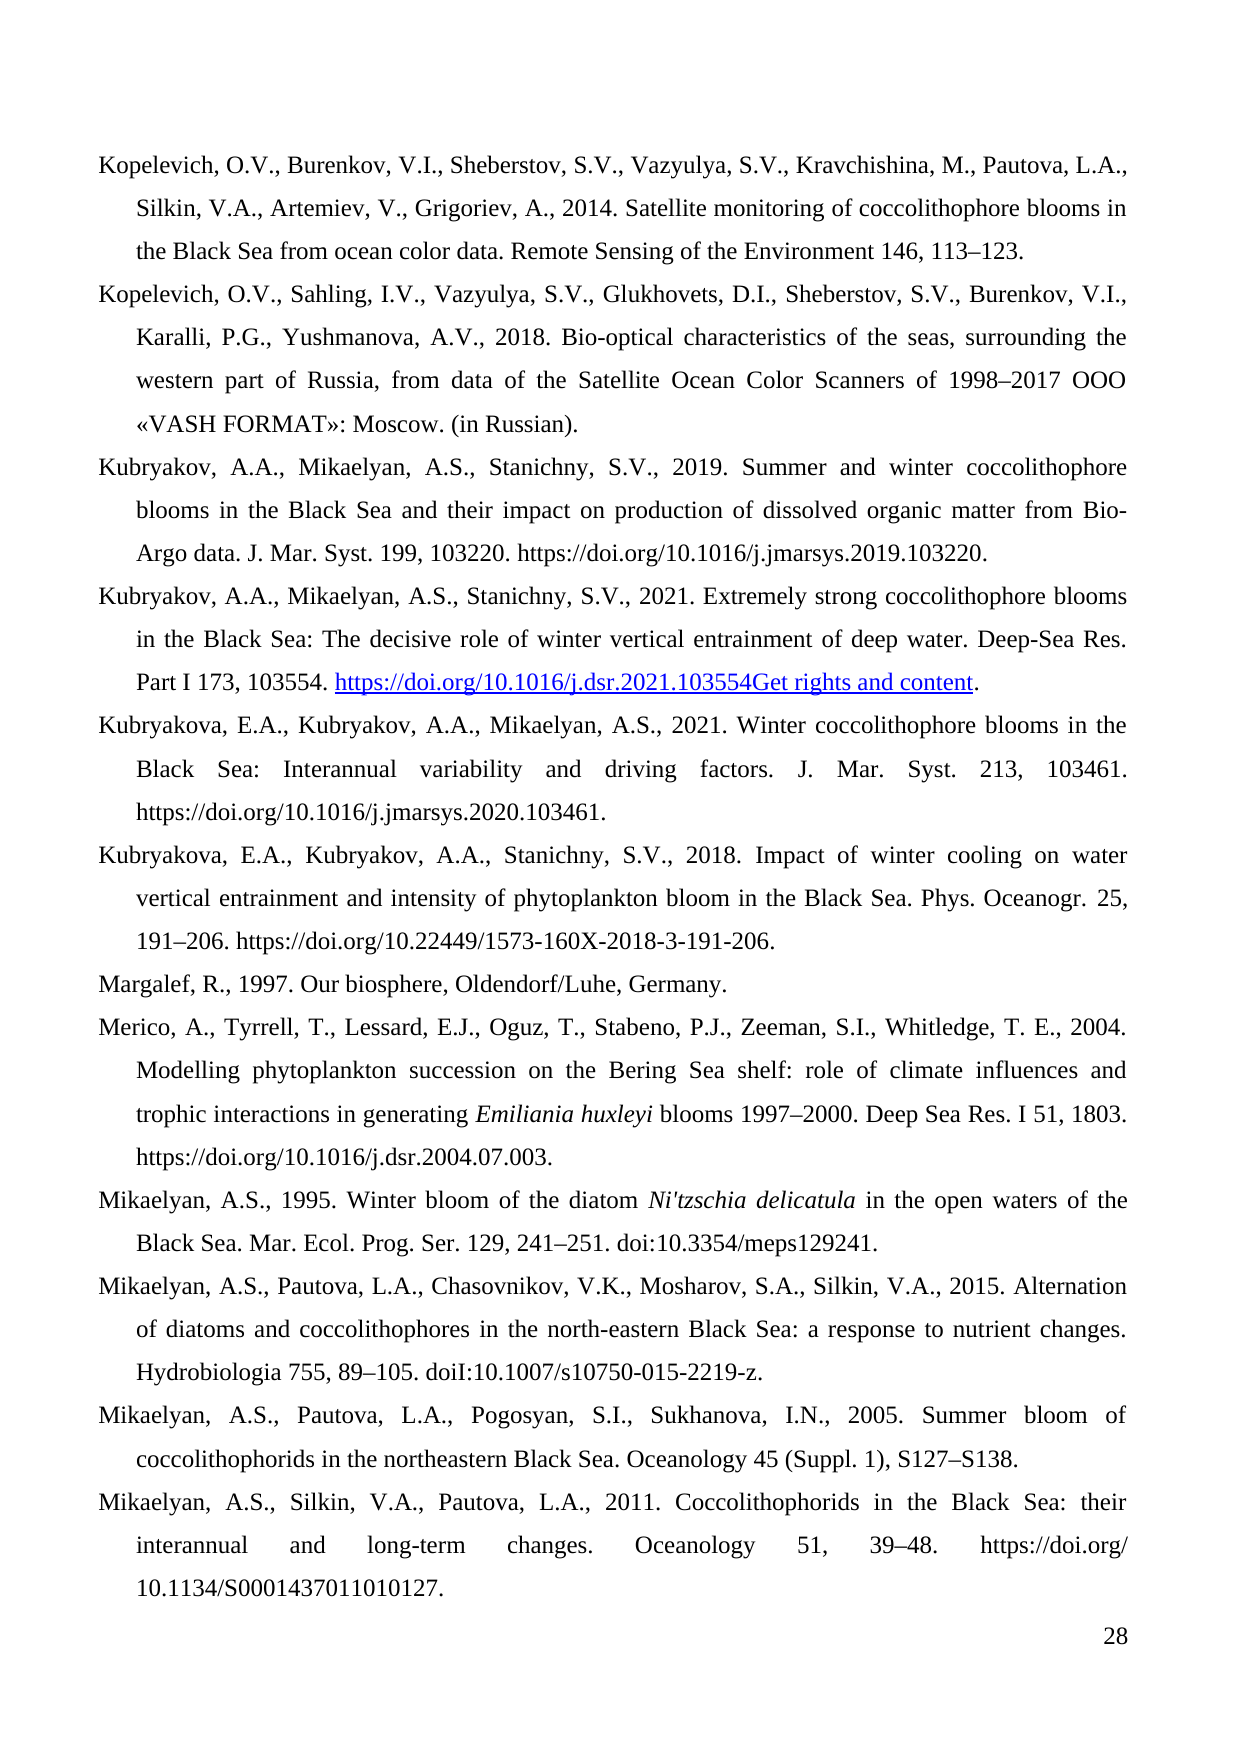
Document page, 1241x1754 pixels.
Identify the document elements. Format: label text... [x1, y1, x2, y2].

text Margalef, R., 1997. Our biosphere, Oldendorf/Luhe, Germany. [98, 969, 1128, 998]
text Mikaelyan, A.S., Pautova, L.A., Pogosyan, S.I., Sukhanova, I.N., 2005. Summer bloom of coccolithophorids in the northeastern Black Sea. Oceanology 45 (Suppl. 1), S127–S138. [98, 1401, 1128, 1472]
text Kubryakova, E.A., Kubryakov, A.A., Mikaelyan, A.S., 2021. Winter coccolithophore blooms in the Black Sea: Interannual variability and driving factors. J. Mar. Syst. 213, 103461. https://doi.org/10.1016/j.jmarsys.2020.103461. [98, 711, 1128, 826]
text Kubryakov, A.A., Mikaelyan, A.S., Stanichny, S.V., 2021. Extremely strong coccolithophore blooms in the Black Sea: The decisive role of winter vertical entrainment of deep water. Deep-Sea Res. Part I 173, 103554. https://doi.org/10.1016/j.dsr.2021.103554Get rights and content. [98, 581, 1128, 696]
text Mikaelyan, A.S., Pautova, L.A., Chasovnikov, V.K., Mosharov, S.A., Silkin, V.A., 2015. Alternation of diatoms and coccolithophores in the north-eastern Black Sea: a response to nutrient changes. Hydrobiologia 755, 89–105. doiI:10.1007/s10750-015-2219-z. [98, 1271, 1128, 1386]
text Mikaelyan, A.S., Silkin, V.A., Pautova, L.A., 2011. Coccolithophorids in the Black Sea: their interannual and long-term changes. Oceanology 51, 39–48. https://doi.org/ 10.1134/S0001437011010127. [98, 1487, 1128, 1602]
text Kopelevich, O.V., Sahling, I.V., Vazyulya, S.V., Glukhovets, D.I., Sheberstov, S.V., Burenkov, V.I., Karalli, P.G., Yushmanova, A.V., 2018. Bio-optical characteristics of the seas, surrounding the western part of Russia, from data of the Satellite Ocean Color Scanners of 1998–2017 OOO «VASH FORMAT»: Moscow. (in Russian). [98, 279, 1128, 437]
text Kubryakov, A.A., Mikaelyan, A.S., Stanichny, S.V., 2019. Summer and winter coccolithophore blooms in the Black Sea and their impact on production of dissolved organic matter from Bio-Argo data. J. Mar. Syst. 199, 103220. https://doi.org/10.1016/j.jmarsys.2019.103220. [98, 452, 1128, 567]
text Kopelevich, O.V., Burenkov, V.I., Sheberstov, S.V., Vazyulya, S.V., Kravchishina, M., Pautova, L.A., Silkin, V.A., Artemiev, V., Grigoriev, A., 2014. Satellite monitoring of coccolithophore blooms in the Black Sea from ocean color data. Remote Sensing of the Environment 146, 113–123. [98, 150, 1128, 265]
text Mikaelyan, A.S., 1995. Winter bloom of the diatom Ni'tzschia delicatula in the open waters of the Black Sea. Mar. Ecol. Prog. Ser. 129, 241–251. doi:10.3354/meps129241. [98, 1185, 1128, 1257]
text Kubryakova, E.A., Kubryakov, A.A., Stanichny, S.V., 2018. Impact of winter cooling on water vertical entrainment and intensity of phytoplankton bloom in the Black Sea. Phys. Oceanogr. 25, 191–206. https://doi.org/10.22449/1573-160X-2018-3-191-206. [98, 840, 1128, 955]
text Merico, A., Tyrrell, T., Lessard, E.J., Oguz, T., Stabeno, P.J., Zeeman, S.I., Whitledge, T. E., 2004. Modelling phytoplankton succession on the Bering Sea shelf: role of climate influences and trophic interactions in generating Emiliania huxleyi blooms 1997–2000. Deep Sea Res. I 51, 1803. https://doi.org/10.1016/j.dsr.2004.07.003. [98, 1012, 1128, 1171]
